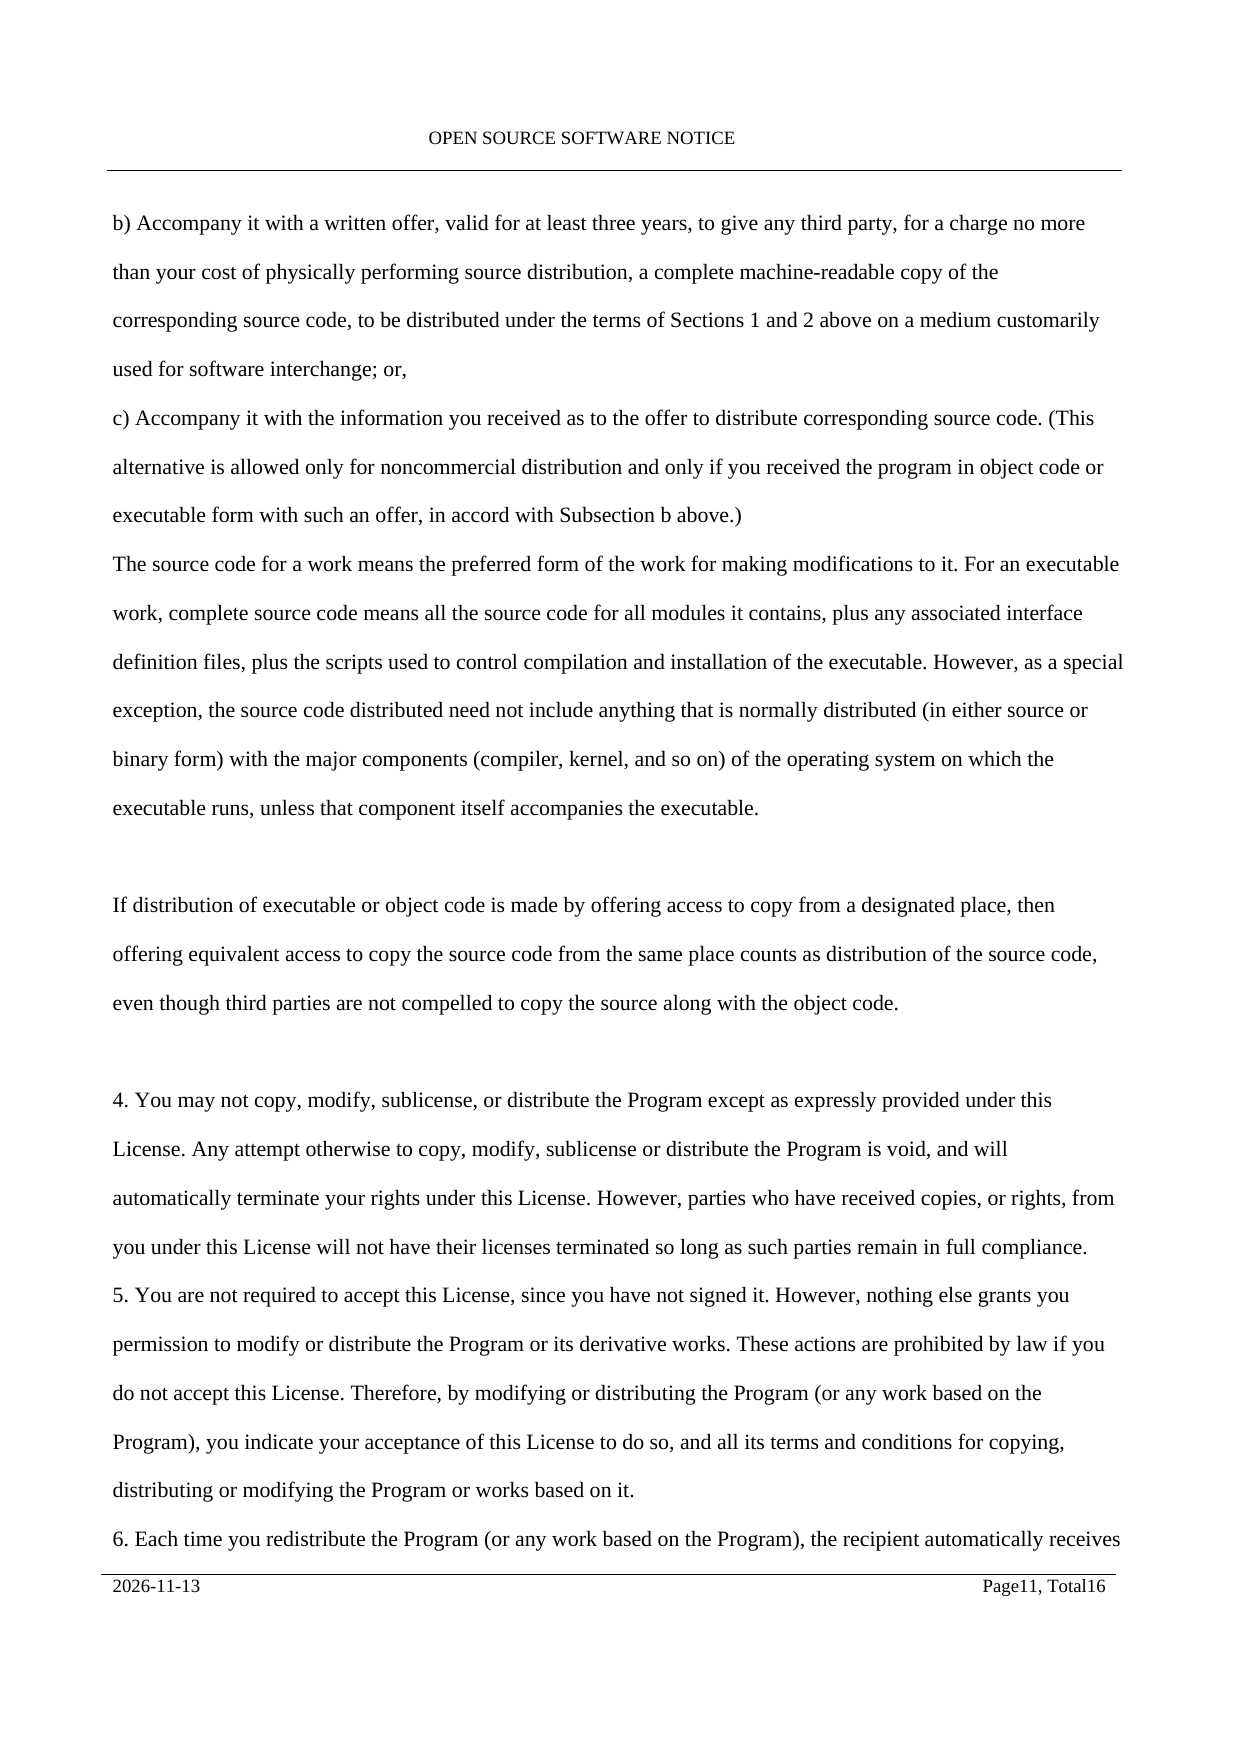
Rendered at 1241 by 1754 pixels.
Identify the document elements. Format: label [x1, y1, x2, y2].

text [112, 206, 1128, 1555]
